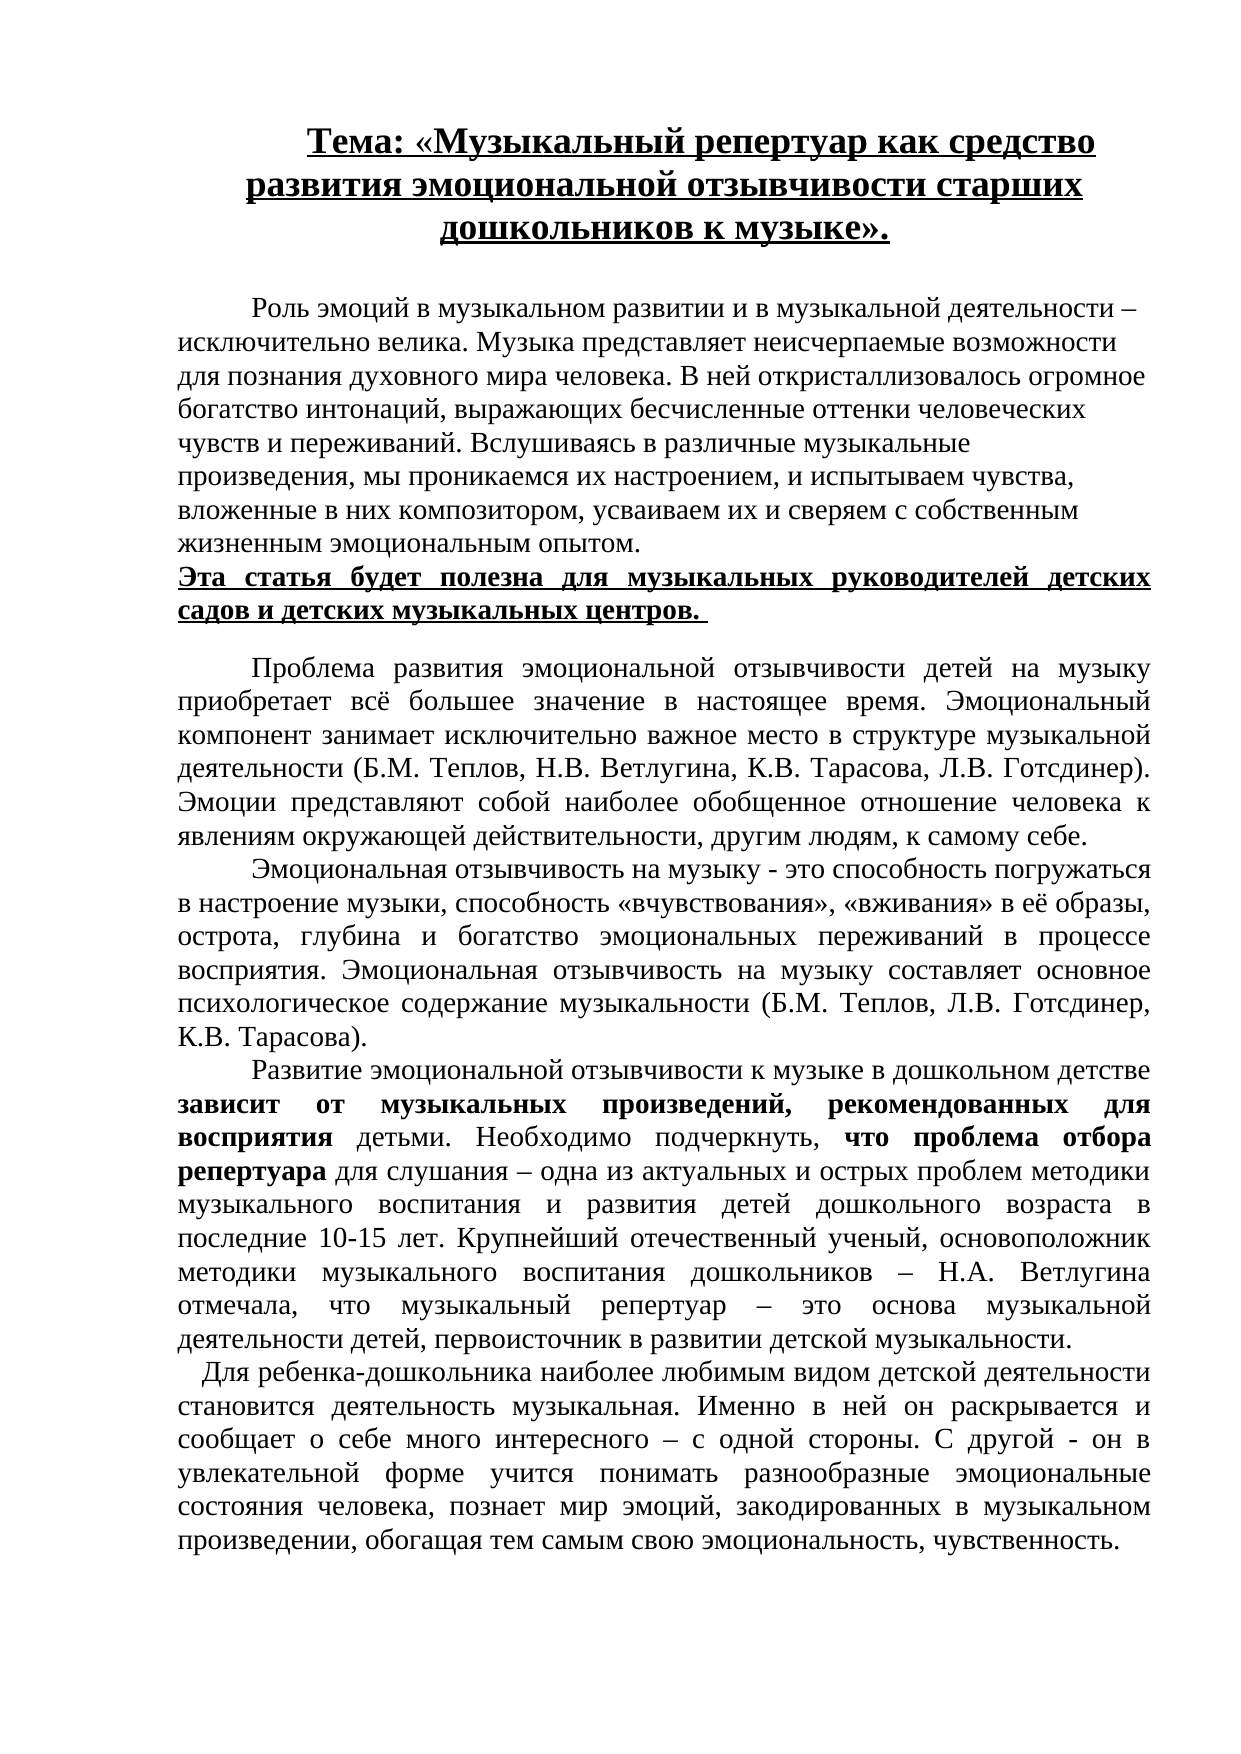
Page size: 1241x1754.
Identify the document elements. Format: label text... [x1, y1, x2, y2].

text Проблема развития эмоциональной отзывчивости детей на музыку приобретает всё большее значение в настоящее время. Эмоциональный компонент занимает исключительно важное место в структуре музыкальной деятельности (Б.М. Теплов, Н.В. Ветлугина, К.В. Тарасова, Л.В. Готсдинер). Эмоции представляют собой наиболее обобщенное отношение человека к явлениям окружающей действительности, другим людям, к самому себе. [177, 650, 1152, 851]
text Эта статья будет полезна для музыкальных руководителей детских садов и детских музыкальных центров. [177, 559, 1152, 626]
text Для ребенка-дошкольника наиболее любимым видом детской деятельности становится деятельность музыкальная. Именно в ней он раскрывается и сообщает о себе много интересного – с одной стороны. С другой - он в увлекательной форме учится понимать разнообразные эмоциональные состояния человека, познает мир эмоций, закодированных в музыкальном произведении, обогащая тем самым свою эмоциональность, чувственность. [177, 1354, 1152, 1556]
text Развитие эмоциональной отзывчивости к музыке в дошкольном детстве зависит от музыкальных произведений, рекомендованных для восприятия детьми. Необходимо подчеркнуть, что проблема отбора репертуара для слушания – одна из актуальных и острых проблем методики музыкального воспитания и развития детей дошкольного возраста в последние 10-15 лет. Крупнейший отечественный ученый, основоположник методики музыкального воспитания дошкольников – Н.А. Ветлугина отмечала, что музыкальный репертуар – это основа музыкальной деятельности детей, первоисточник в развитии детской музыкальности. [177, 1052, 1152, 1354]
text Эмоциональная отзывчивость на музыку - это способность погружаться в настроение музыки, способность «вчувствования», «вживания» в её образы, острота, глубина и богатство эмоциональных переживаний в процессе восприятия. Эмоциональная отзывчивость на музыку составляет основное психологическое содержание музыкальности (Б.М. Теплов, Л.В. Готсдинер, К.В. Тарасова). [177, 851, 1152, 1052]
text Роль эмоций в музыкальном развитии и в музыкальной деятельности – исключительно велика. Музыка представляет неисчерпаемые возможности для познания духовного мира человека. В ней откристаллизовалось огромное богатство интонаций, выражающих бесчисленные оттенки человеческих чувств и переживаний. Вслушиваясь в различные музыкальные произведения, мы проникаемся их настроением, и испытываем чувства, вложенные в них композитором, усваиваем их и сверяем с собственным жизненным эмоциональным опытом. [177, 291, 1152, 559]
text Тема: «Музыкальный репертуар как средство развития эмоциональной отзывчивости старших дошкольников к музыке». [177, 118, 1152, 247]
